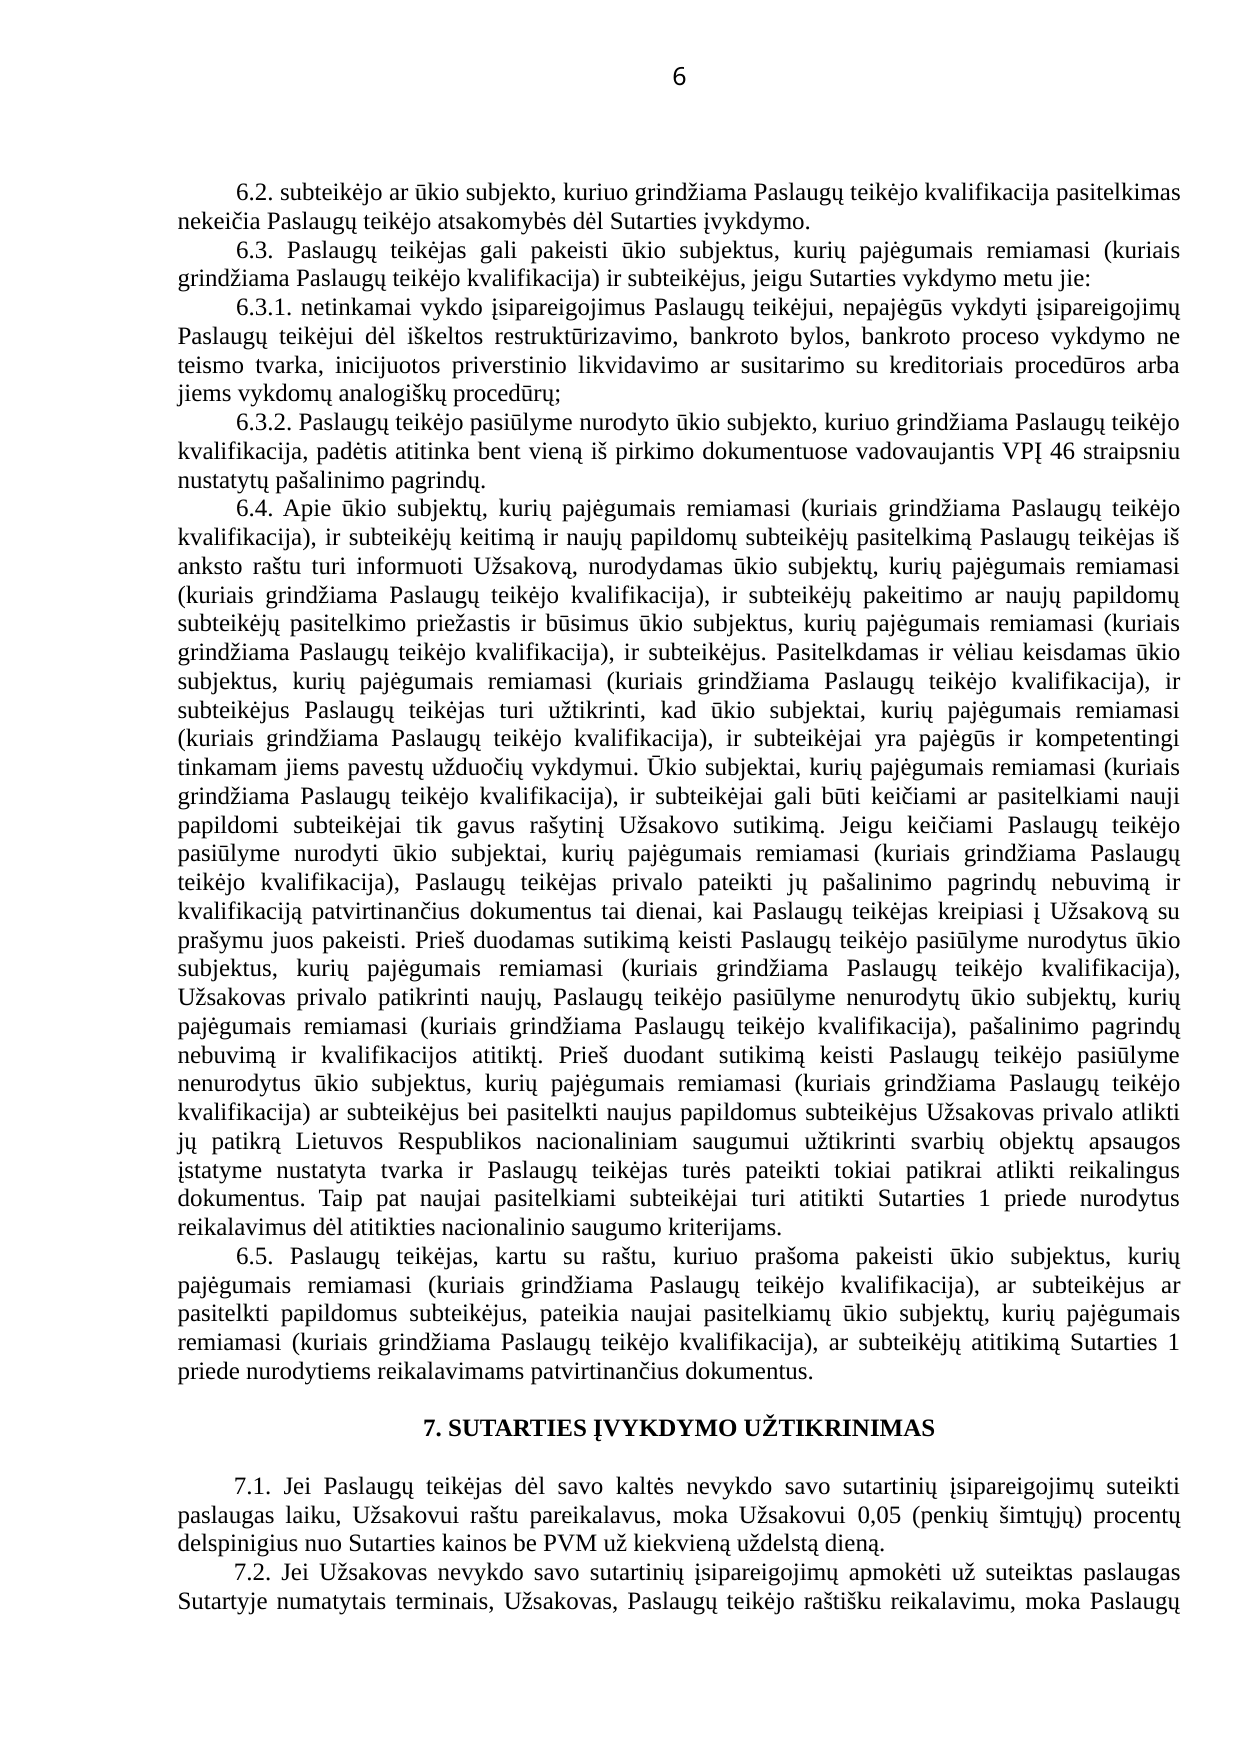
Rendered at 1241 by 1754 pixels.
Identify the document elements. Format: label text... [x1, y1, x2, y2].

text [177, 1557, 1181, 1615]
text 6.3. Paslaugų teikėjas gali pakeisti ūkio subjektus, kurių pajėgumais remiamasi (kuriais grindžiama Paslaugų teikėjo kvalifikacija) ir subteikėjus, jeigu Sutarties vykdymo metu jie: [177, 235, 1181, 292]
text 6.5. Paslaugų teikėjas, kartu su raštu, kuriuo prašoma pakeisti ūkio subjektus, kurių pajėgumais remiamasi (kuriais grindžiama Paslaugų teikėjo kvalifikacija), ar subteikėjus ar pasitelkti papildomus subteikėjus, pateikia naujai pasitelkiamų ūkio subjektų, kurių pajėgumais remiamasi (kuriais grindžiama Paslaugų teikėjo kvalifikacija), ar subteikėjų atitikimą Sutarties 1 priede nurodytiems reikalavimams patvirtinančius dokumentus. [177, 1241, 1181, 1385]
text 6.3.2. Paslaugų teikėjo pasiūlyme nurodyto ūkio subjekto, kuriuo grindžiama Paslaugų teikėjo kvalifikacija, padėtis atitinka bent vieną iš pirkimo dokumentuose vadovaujantis VPĮ 46 straipsniu nustatytų pašalinimo pagrindų. [177, 407, 1181, 493]
text 6.2. subteikėjo ar ūkio subjekto, kuriuo grindžiama Paslaugų teikėjo kvalifikacija pasitelkimas nekeičia Paslaugų teikėjo atsakomybės dėl Sutarties įvykdymo. [177, 177, 1181, 235]
text 6.3.1. netinkamai vykdo įsipareigojimus Paslaugų teikėjui, nepajėgūs vykdyti įsipareigojimų Paslaugų teikėjui dėl iškeltos restruktūrizavimo, bankroto bylos, bankroto proceso vykdymo ne teismo tvarka, inicijuotos priverstinio likvidavimo ar susitarimo su kreditoriais procedūros arba jiems vykdomų analogiškų procedūrų; [177, 292, 1181, 407]
text 6.4. Apie ūkio subjektų, kurių pajėgumais remiamasi (kuriais grindžiama Paslaugų teikėjo kvalifikacija), ir subteikėjų keitimą ir naujų papildomų subteikėjų pasitelkimą Paslaugų teikėjas iš anksto raštu turi informuoti Užsakovą, nurodydamas ūkio subjektų, kurių pajėgumais remiamasi (kuriais grindžiama Paslaugų teikėjo kvalifikacija), ir subteikėjų pakeitimo ar naujų papildomų subteikėjų pasitelkimo priežastis ir būsimus ūkio subjektus, kurių pajėgumais remiamasi (kuriais grindžiama Paslaugų teikėjo kvalifikacija), ir subteikėjus. Pasitelkdamas ir vėliau keisdamas ūkio subjektus, kurių pajėgumais remiamasi (kuriais grindžiama Paslaugų teikėjo kvalifikacija), ir subteikėjus Paslaugų teikėjas turi užtikrinti, kad ūkio subjektai, kurių pajėgumais remiamasi (kuriais grindžiama Paslaugų teikėjo kvalifikacija), ir subteikėjai yra pajėgūs ir kompetentingi tinkamam jiems pavestų užduočių vykdymui. Ūkio subjektai, kurių pajėgumais remiamasi (kuriais grindžiama Paslaugų teikėjo kvalifikacija), ir subteikėjai gali būti keičiami ar pasitelkiami nauji papildomi subteikėjai tik gavus rašytinį Užsakovo sutikimą. Jeigu keičiami Paslaugų teikėjo pasiūlyme nurodyti ūkio subjektai, kurių pajėgumais remiamasi (kuriais grindžiama Paslaugų teikėjo kvalifikacija), Paslaugų teikėjas privalo pateikti jų pašalinimo pagrindų nebuvimą ir kvalifikaciją patvirtinančius dokumentus tai dienai, kai Paslaugų teikėjas kreipiasi į Užsakovą su prašymu juos pakeisti. Prieš duodamas sutikimą keisti Paslaugų teikėjo pasiūlyme nurodytus ūkio subjektus, kurių pajėgumais remiamasi (kuriais grindžiama Paslaugų teikėjo kvalifikacija), Užsakovas privalo patikrinti naujų, Paslaugų teikėjo pasiūlyme nenurodytų ūkio subjektų, kurių pajėgumais remiamasi (kuriais grindžiama Paslaugų teikėjo kvalifikacija), pašalinimo pagrindų nebuvimą ir kvalifikacijos atitiktį. Prieš duodant sutikimą keisti Paslaugų teikėjo pasiūlyme nenurodytus ūkio subjektus, kurių pajėgumais remiamasi (kuriais grindžiama Paslaugų teikėjo kvalifikacija) ar subteikėjus bei pasitelkti naujus papildomus subteikėjus Užsakovas privalo atlikti jų patikrą Lietuvos Respublikos nacionaliniam saugumui užtikrinti svarbių objektų apsaugos įstatyme nustatyta tvarka ir Paslaugų teikėjas turės pateikti tokiai patikrai atlikti reikalingus dokumentus. Taip pat naujai pasitelkiami subteikėjai turi atitikti Sutarties 1 priede nurodytus reikalavimus dėl atitikties nacionalinio saugumo kriterijams. [177, 493, 1181, 1241]
text 7.1. Jei Paslaugų teikėjas dėl savo kaltės nevykdo savo sutartinių įsipareigojimų suteikti paslaugas laiku, Užsakovui raštu pareikalavus, moka Užsakovui 0,05 (penkių šimtųjų) procentų delspinigius nuo Sutarties kainos be PVM už kiekvieną uždelstą dieną. [177, 1471, 1181, 1557]
text 7. SUTARTIES ĮVYKDYMO UŽTIKRINIMAS [177, 1413, 1181, 1442]
